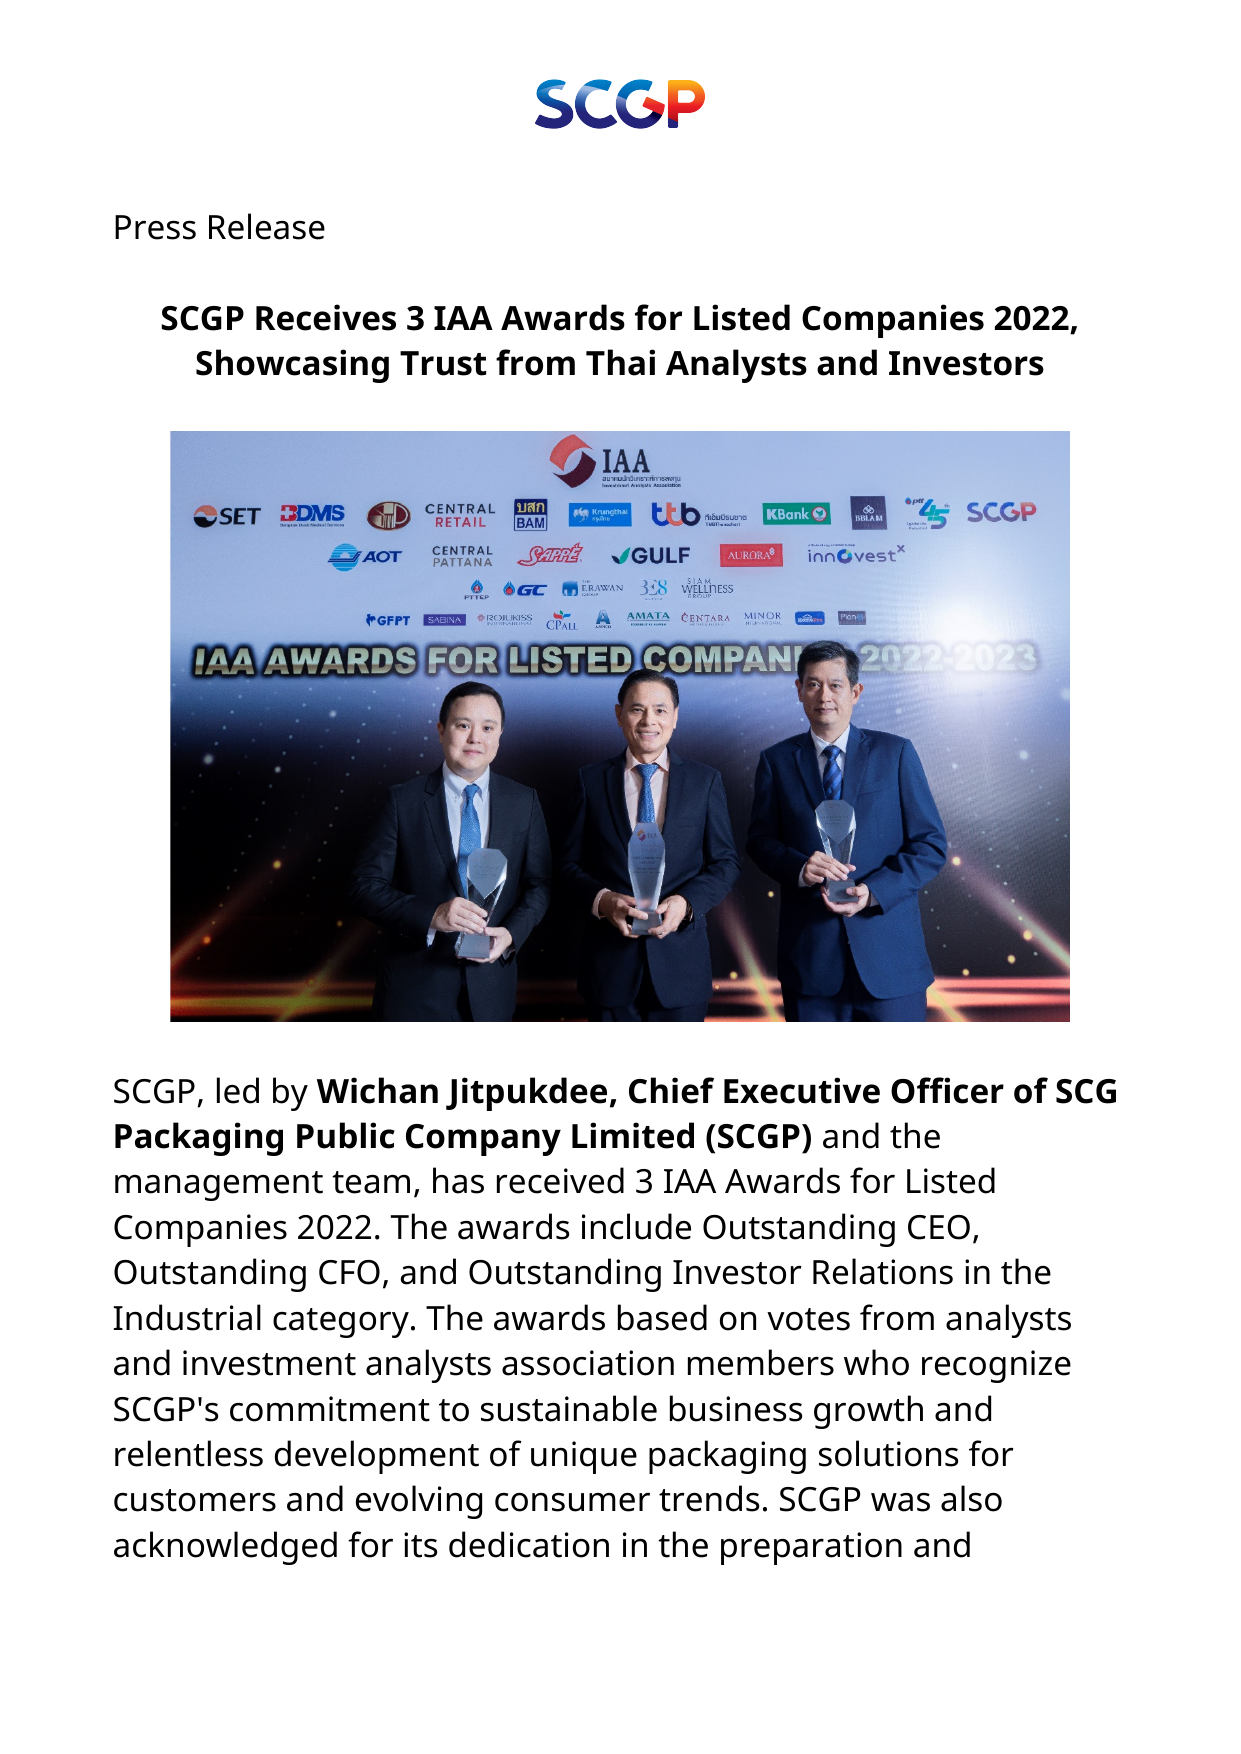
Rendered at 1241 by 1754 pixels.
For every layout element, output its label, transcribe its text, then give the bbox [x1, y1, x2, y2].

text Showcasing Trust from Thai Analysts and Investors [112, 340, 1128, 386]
text Press Release [112, 204, 1128, 249]
picture [170, 431, 1070, 1022]
text SCGP Receives 3 IAA Awards for Listed Companies 2022, [112, 295, 1128, 340]
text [112, 1067, 1128, 1567]
picture [531, 73, 709, 136]
